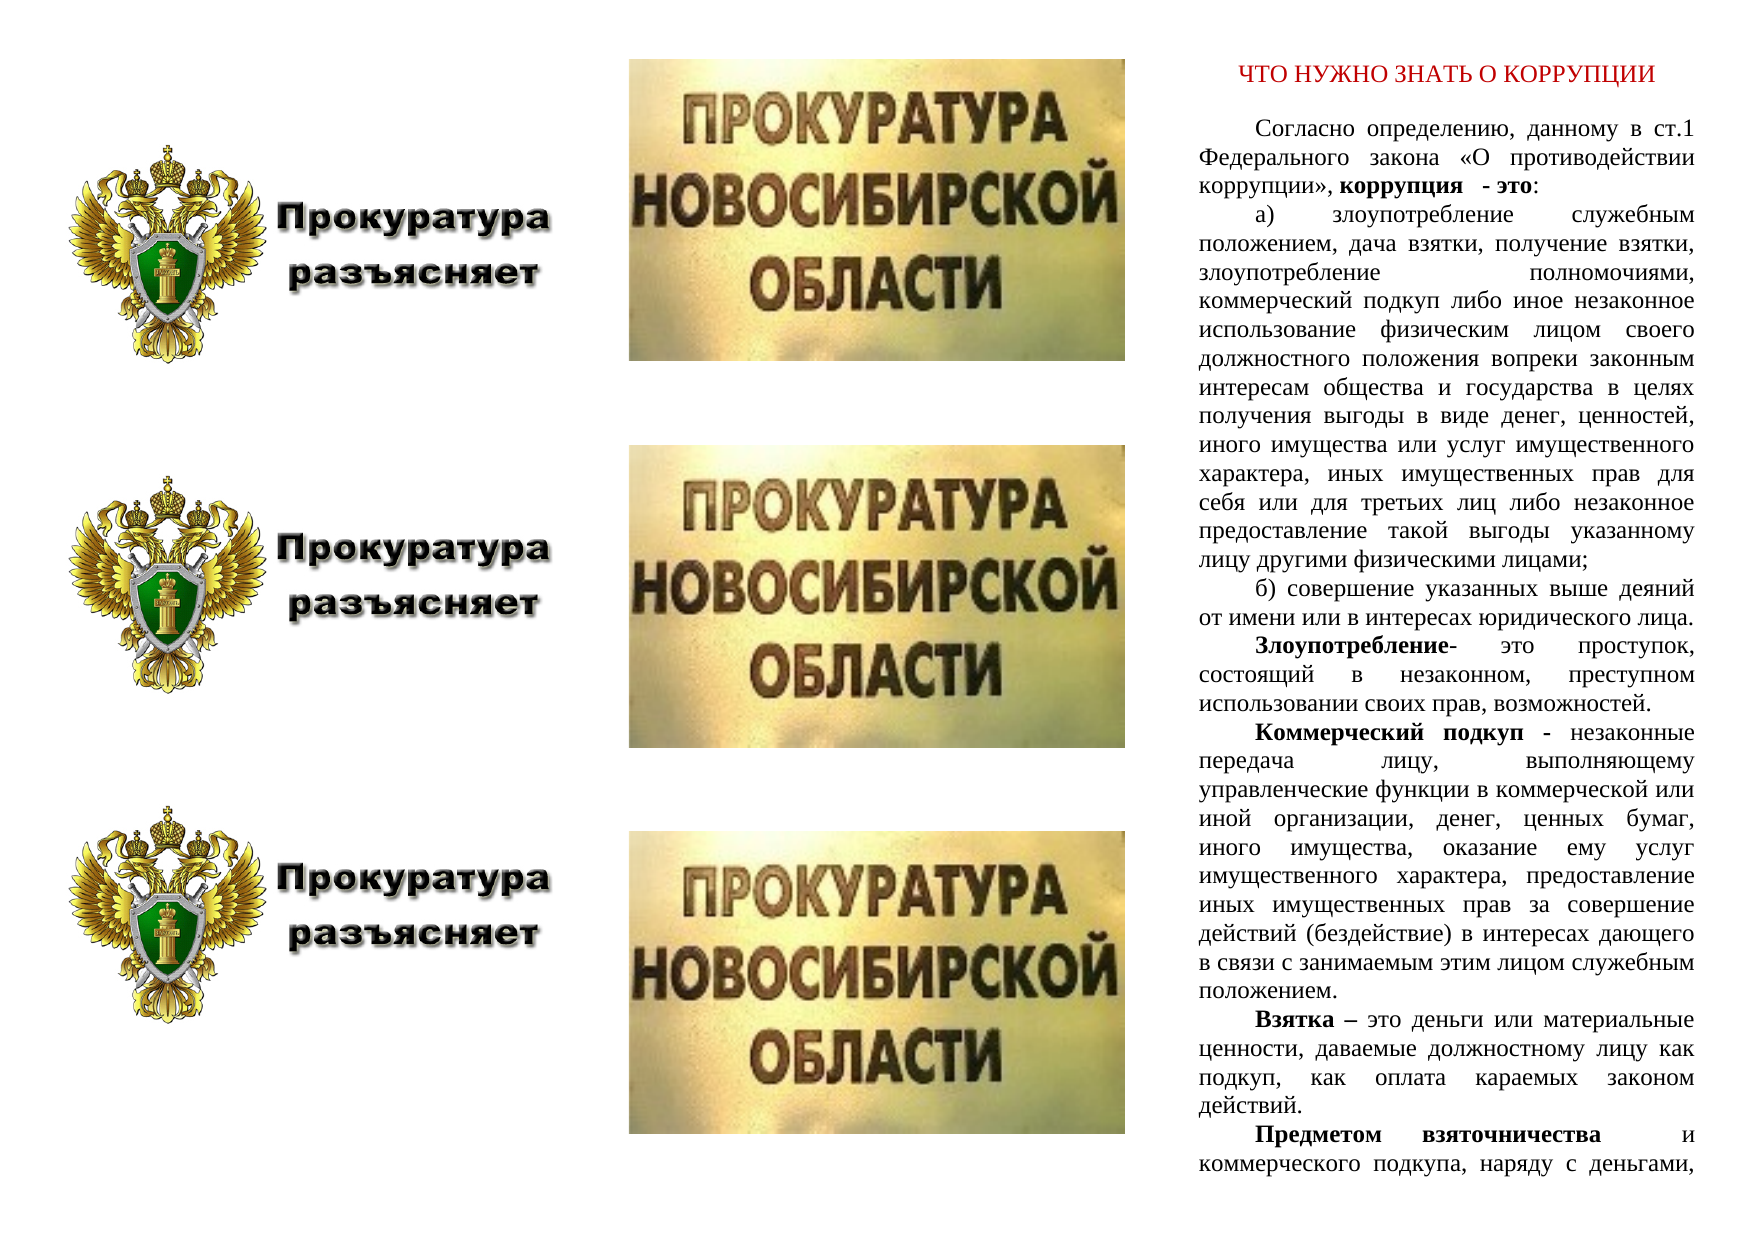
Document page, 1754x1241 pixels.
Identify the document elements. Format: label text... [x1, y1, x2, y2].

picture [59, 442, 555, 748]
text ЧТО НУЖНО ЗНАТЬ О КОРРУПЦИИ [1199, 59, 1695, 88]
picture [59, 112, 555, 418]
text а) злоупотребление служебным положением, дача взятки, получение взятки, злоупотребление полномочиями, коммерческий подкуп либо иное незаконное использование физическим лицом своего должностного положения вопреки законным интересам общества и государства в целях получения выгоды в виде денег, ценностей, иного имущества или услуг имущественного характера, иных имущественных прав для себя или для третьих лиц либо незаконное предоставление такой выгоды указанному лицу другими физическими лицами; [1199, 199, 1695, 573]
picture [628, 831, 1125, 1134]
picture [59, 772, 555, 1078]
text Злоупотребление- это проступок, состоящий в незаконном, преступном использовании своих прав, возможностей. [1199, 630, 1695, 717]
text б) совершение указанных выше деяний от имени или в интересах юридического лица. [1199, 573, 1695, 630]
text Взятка – это деньги или материальные ценности, даваемые должностному лицу как подкуп, как оплата караемых законом действий. [1199, 1004, 1695, 1119]
picture [628, 59, 1125, 361]
text Коммерческий подкуп - незаконные передача лицу, выполняющему управленческие функции в коммерческой или иной организации, денег, ценных бумаг, иного имущества, оказание ему услуг имущественного характера, предоставление иных имущественных прав за совершение действий (бездействие) в интересах дающего в связи с занимаемым этим лицом служебным положением. [1199, 717, 1695, 1004]
picture [628, 445, 1125, 748]
text Согласно определению, данному в ст.1 Федерального закона «О противодействии коррупции», коррупция - это: [1199, 113, 1695, 199]
